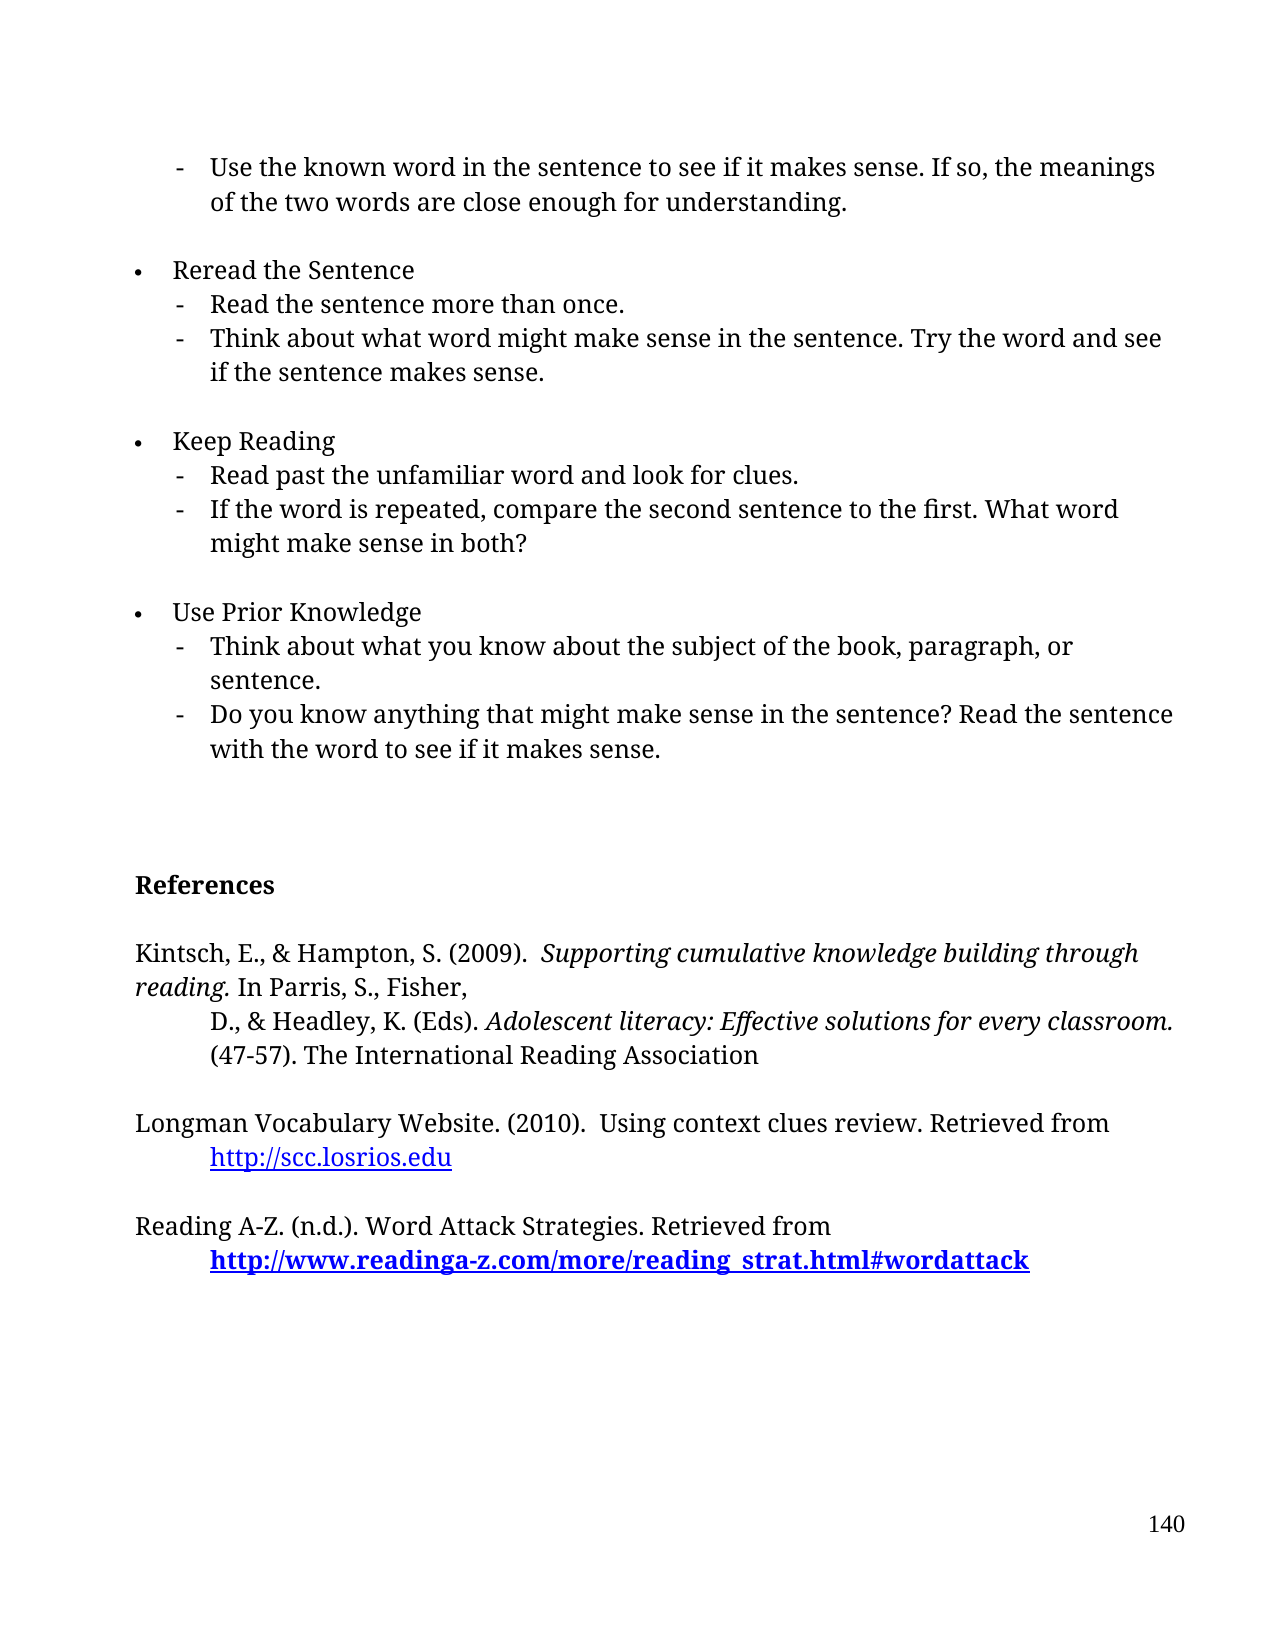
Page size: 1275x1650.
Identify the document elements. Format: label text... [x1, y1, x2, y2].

text Keep Reading [135, 423, 1185, 458]
text Read the sentence more than once. [172, 286, 1185, 321]
subtitle Reading A-Z. (n.d.). Word Attack Strategies. Retrieved from [135, 1208, 1185, 1242]
subtitle D., & Headley, K. (Eds). Adolescent literacy: Effective solutions for every classroom. (47-57). The International Reading Association [210, 1004, 1185, 1072]
text Do you know anything that might make sense in the sentence? Read the sentence with the word to see if it makes sense. [172, 697, 1185, 765]
text Use the known word in the sentence to see if it makes sense. If so, the meanings of the two words are close enough for understanding. [172, 150, 1185, 218]
subtitle http://www.readinga-z.com/more/reading_strat.html#wordattack [135, 1242, 1185, 1276]
text If the word is repeated, compare the second sentence to the first. What word might make sense in both? [172, 492, 1185, 560]
text Read past the unfamiliar word and look for clues. [172, 458, 1185, 492]
text Use Prior Knowledge [135, 595, 1185, 629]
text Think about what you know about the subject of the book, paragraph, or sentence. [172, 629, 1185, 697]
subtitle http://scc.losrios.edu [135, 1140, 1185, 1174]
text Think about what word might make sense in the sentence. Try the word and see if the sentence makes sense. [172, 321, 1185, 389]
subtitle Longman Vocabulary Website. (2010). Using context clues review. Retrieved from [135, 1106, 1185, 1140]
subtitle Kintsch, E., & Hampton, S. (2009). Supporting cumulative knowledge building through reading. In Parris, S., Fisher, [135, 936, 1185, 1004]
subtitle References [135, 868, 1185, 902]
text Reread the Sentence [135, 252, 1185, 286]
